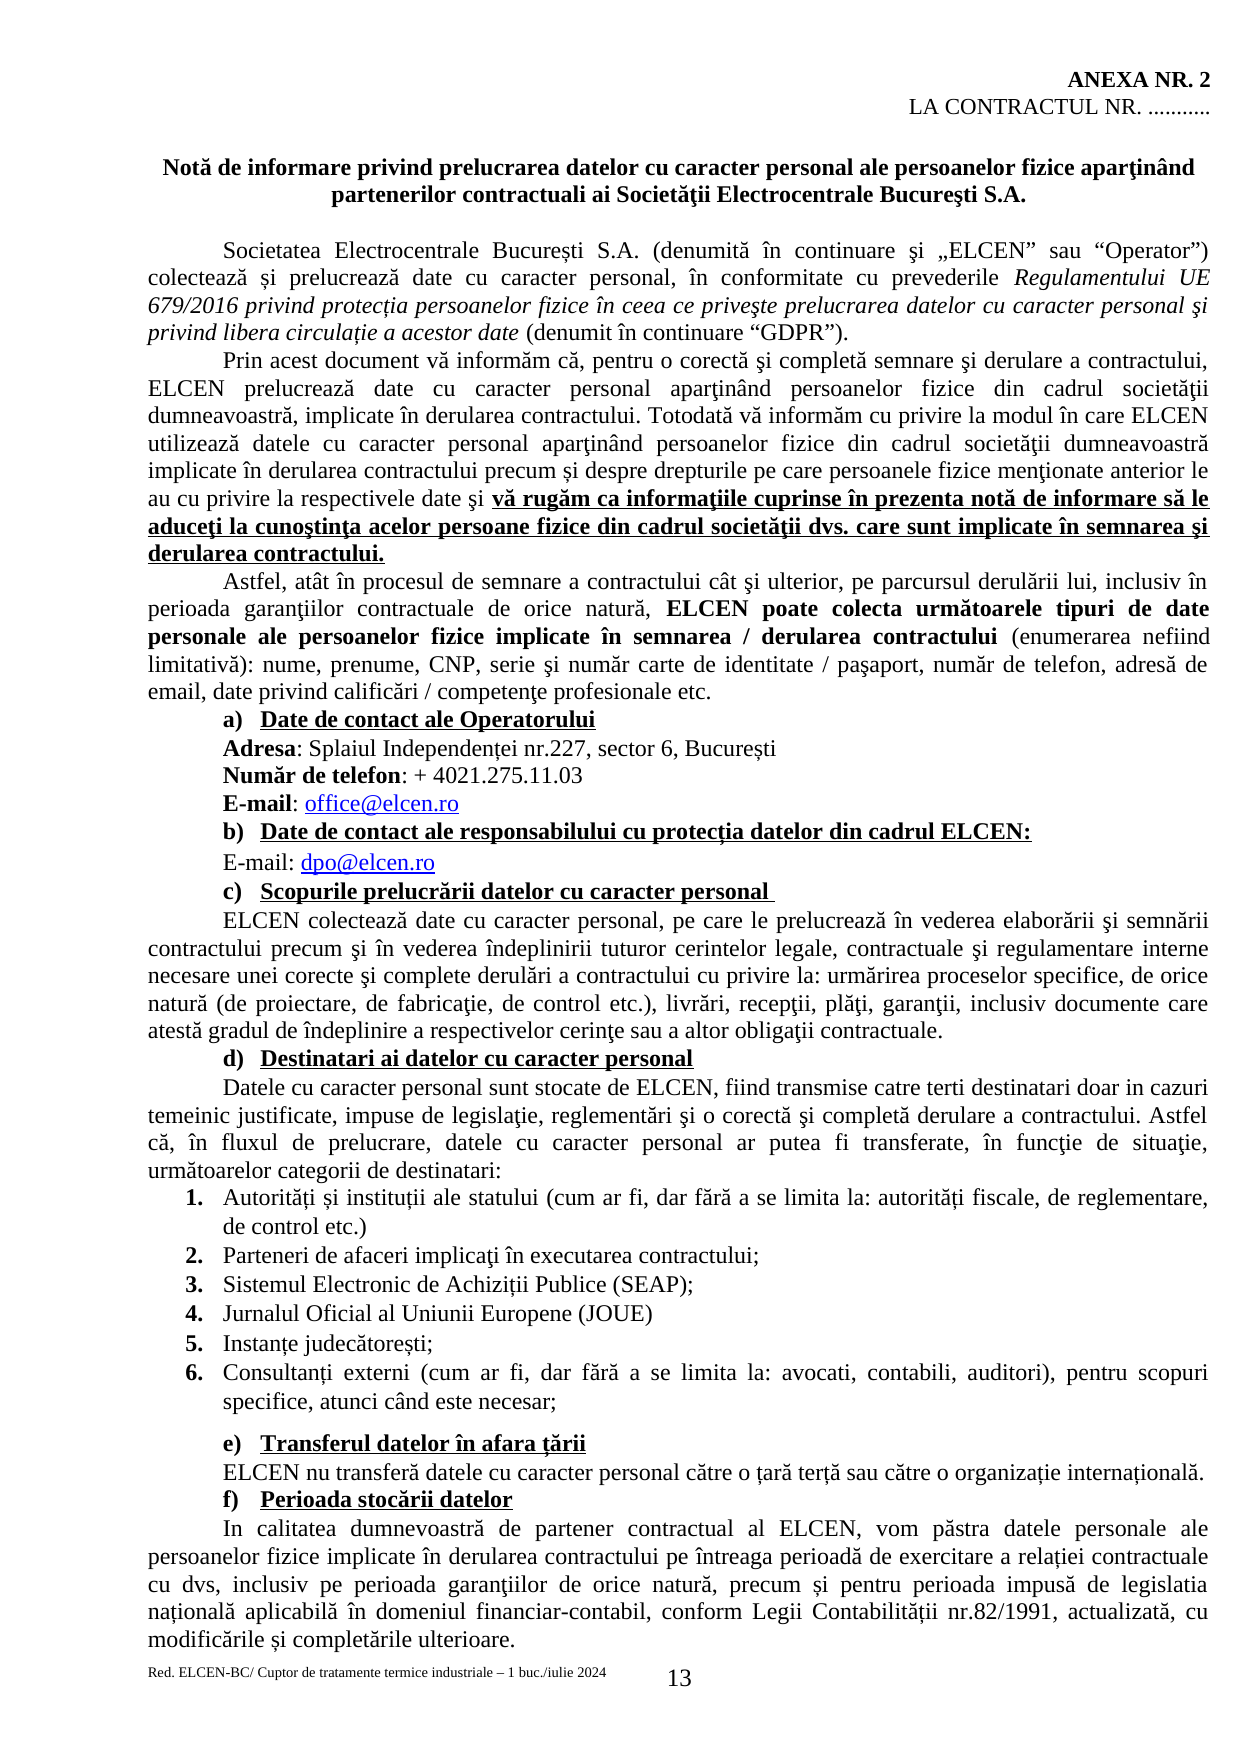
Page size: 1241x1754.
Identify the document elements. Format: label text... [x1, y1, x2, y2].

list Perioada stocării datelor [223, 1485, 1211, 1513]
text E-mail: dpo@elcen.ro [148, 848, 1211, 876]
list Sistemul Electronic de Achiziții Publice (SEAP); [185, 1270, 1211, 1298]
list Transferul datelor în afara țării [223, 1429, 1211, 1456]
list Parteneri de afaceri implicaţi în executarea contractului; [185, 1241, 1211, 1269]
text Prin acest document vă informăm că, pentru o corectă şi completă semnare şi derulare a contractului, ELCEN prelucrează date cu caracter personal aparţinând persoanelor fizice din cadrul societăţii dumneavoastră, implicate în derularea contractului. Totodată vă informăm cu privire la modul în care ELCEN utilizează datele cu caracter personal aparţinând persoanelor fizice din cadrul societăţii dumneavoastră implicate în derularea contractului precum și despre drepturile pe care persoanele fizice menţionate anterior le au cu privire la respectivele date şi vă rugăm ca informaţiile cuprinse în prezenta notă de informare să le aduceţi la cunoştinţa acelor persoane fizice din cadrul societăţii dvs. care sunt implicate în semnarea şi derularea contractului. [148, 346, 1211, 567]
text In calitatea dumnevoastră de partener contractual al ELCEN, vom păstra datele personale ale persoanelor fizice implicate în derularea contractului pe întreaga perioadă de exercitare a relației contractuale cu dvs, inclusiv pe perioada garanţiilor de orice natură, precum și pentru perioada impusă de legislatia națională aplicabilă în domeniul financiar-contabil, conform Legii Contabilității nr.82/1991, actualizată, cu modificările și completările ulterioare. [148, 1514, 1211, 1652]
text E-mail: office@elcen.ro [148, 789, 1211, 817]
list Instanțe judecătorești; [185, 1329, 1211, 1356]
text ELCEN nu transferă datele cu caracter personal către o țară terță sau către o organizație internațională. [148, 1458, 1211, 1485]
list Destinatari ai datelor cu caracter personal [223, 1044, 1211, 1072]
text Societatea Electrocentrale București S.A. (denumită în continuare şi „ELCEN” sau “Operator”) colectează și prelucrează date cu caracter personal, în conformitate cu prevederile Regulamentului UE 679/2016 privind protecția persoanelor fizice în ceea ce priveşte prelucrarea datelor cu caracter personal şi privind libera circulație a acestor date (denumit în continuare “GDPR”). [148, 236, 1211, 346]
list Consultanți externi (cum ar fi, dar fără a se limita la: avocati, contabili, auditori), pentru scopuri specifice, atunci când este necesar; [185, 1358, 1211, 1414]
list Jurnalul Oficial al Uniunii Europene (JOUE) [185, 1299, 1211, 1327]
list Date de contact ale Operatorului [223, 705, 1211, 732]
list Autorități și instituții ale statului (cum ar fi, dar fără a se limita la: autorități fiscale, de reglementare, de control etc.) [185, 1183, 1211, 1240]
text Adresa: Splaiul Independenței nr.227, sector 6, București [148, 734, 1211, 761]
text anexa nr. 2 [148, 67, 1211, 93]
text ELCEN colectează date cu caracter personal, pe care le prelucrează în vederea elaborării şi semnării contractului precum şi în vederea îndeplinirii tuturor cerintelor legale, contractuale şi regulamentare interne necesare unei corecte şi complete derulări a contractului cu privire la: urmărirea proceselor specifice, de orice natură (de proiectare, de fabricaţie, de control etc.), livrări, recepţii, plăţi, garanţii, inclusiv documente care atestă gradul de îndeplinire a respectivelor cerinţe sau a altor obligaţii contractuale. [148, 906, 1211, 1044]
list Scopurile prelucrării datelor cu caracter personal [223, 876, 1211, 905]
text LA CONTRACTUL NR. ........... [148, 93, 1211, 119]
text Datele cu caracter personal sunt stocate de ELCEN, fiind transmise catre terti destinatari doar in cazuri temeinic justificate, impuse de legislaţie, reglementări şi o corectă şi completă derulare a contractului. Astfel că, în fluxul de prelucrare, datele cu caracter personal ar putea fi transferate, în funcţie de situaţie, următoarelor categorii de destinatari: [148, 1073, 1211, 1183]
text Număr de telefon: + 4021.275.11.03 [148, 761, 1211, 789]
text Astfel, atât în procesul de semnare a contractului cât şi ulterior, pe parcursul derulării lui, inclusiv în perioada garanţiilor contractuale de orice natură, ELCEN poate colecta următoarele tipuri de date personale ale persoanelor fizice implicate în semnarea / derularea contractului (enumerarea nefiind limitativă): nume, prenume, CNP, serie şi număr carte de identitate / paşaport, număr de telefon, adresă de email, date privind calificări / competenţe profesionale etc. [148, 567, 1211, 705]
list Date de contact ale responsabilului cu protecția datelor din cadrul ELCEN: [223, 817, 1240, 844]
text Notă de informare privind prelucrarea datelor cu caracter personal ale persoanelor fizice aparţinând partenerilor contractuali ai Societăţii Electrocentrale Bucureşti S.A. [148, 153, 1211, 208]
